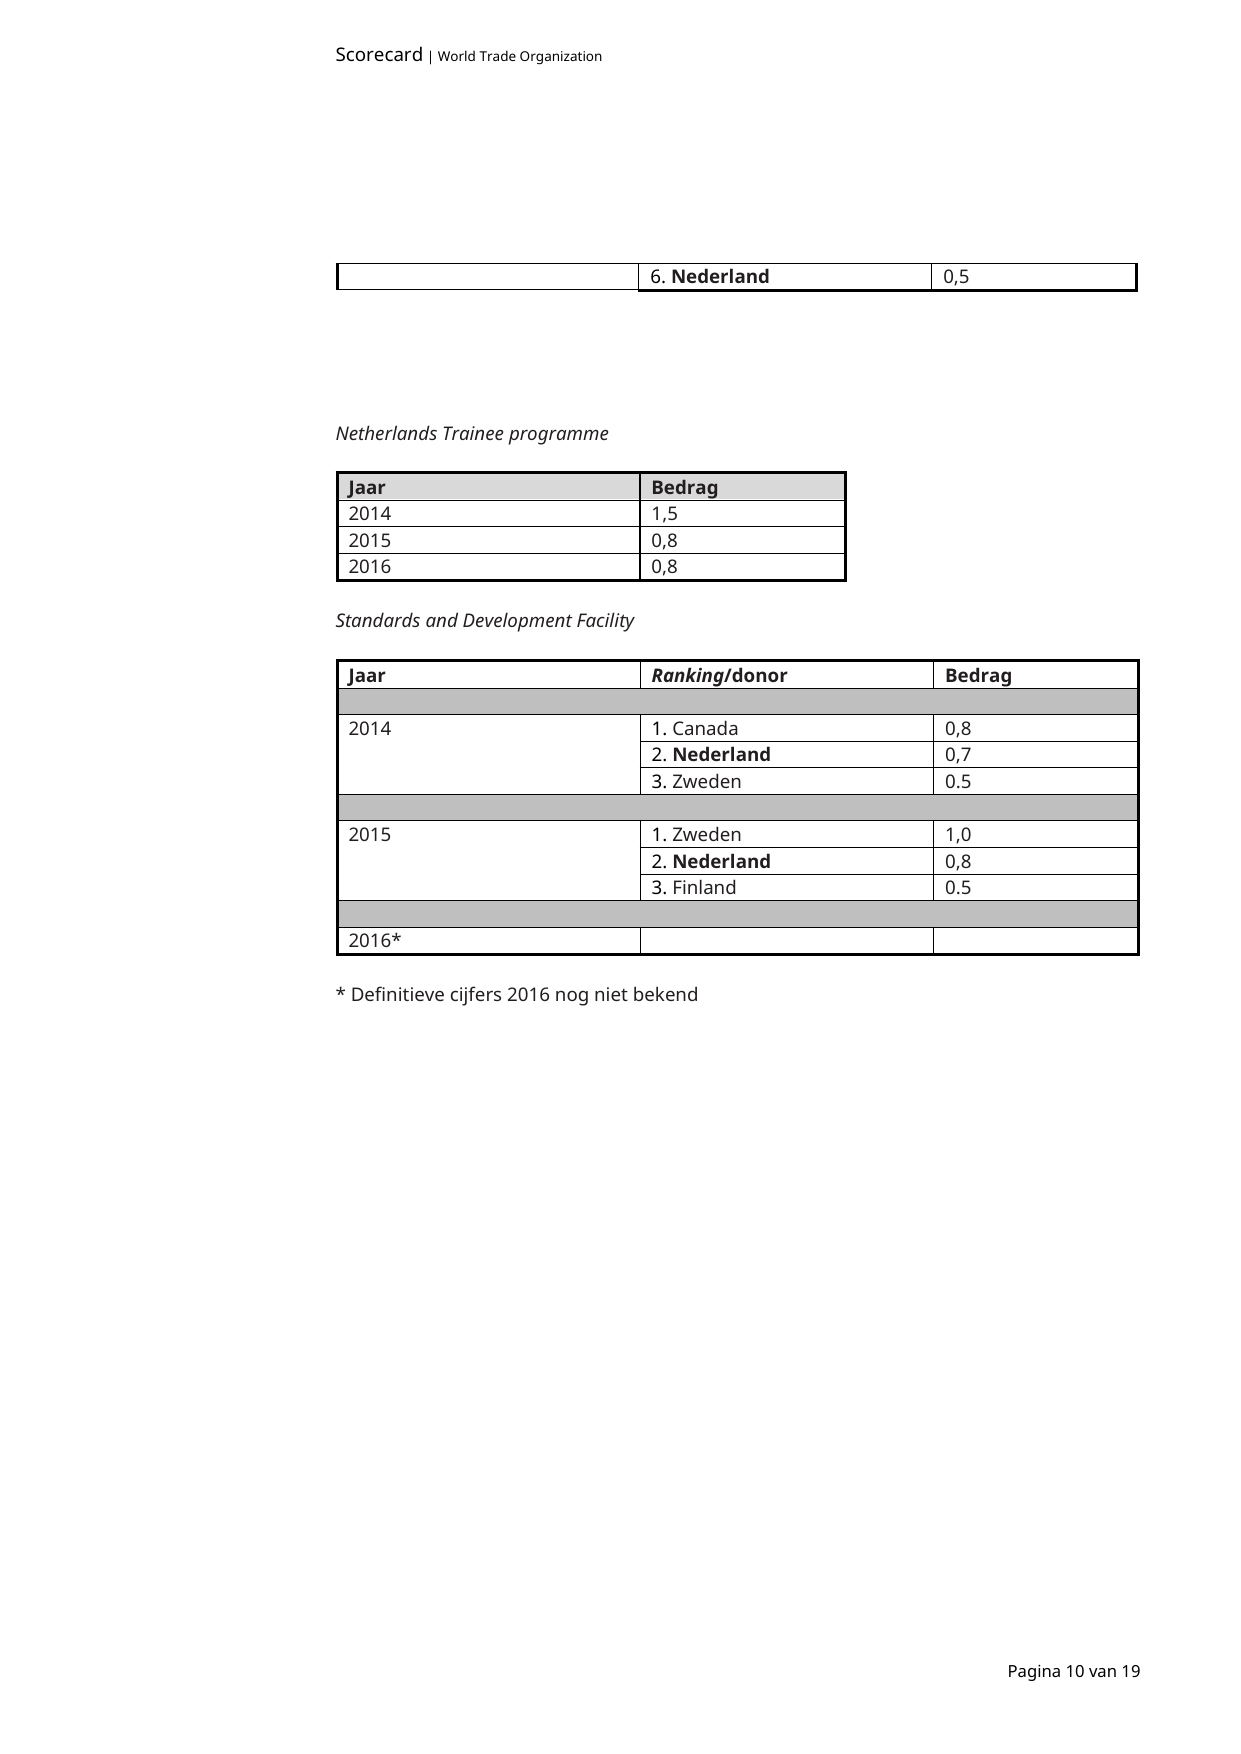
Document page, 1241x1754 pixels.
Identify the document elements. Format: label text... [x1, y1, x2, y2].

table_cell 3. Finland [641, 875, 933, 900]
table_cell 2015 [339, 527, 639, 553]
table_cell 3. Zweden [641, 768, 933, 794]
table_header Jaar [339, 662, 640, 687]
table_cell 6. Nederland [639, 264, 931, 289]
table_cell 0,8 [934, 715, 1137, 741]
table_cell 1. Zweden [641, 821, 933, 847]
text * Definitieve cijfers 2016 nog niet bekend [335, 982, 1140, 1007]
table_cell 0,7 [934, 742, 1137, 767]
table_cell 2. Nederland [641, 742, 933, 767]
table_cell 2. Nederland [641, 848, 933, 873]
table_cell 2014 [339, 501, 639, 526]
table_cell 1,0 [934, 821, 1137, 847]
table_header Bedrag [934, 662, 1137, 687]
table_cell 0,8 [641, 527, 844, 553]
table_header Ranking/donor [641, 662, 933, 687]
text Standards and Development Facility [335, 608, 1140, 633]
table_cell 0.5 [934, 768, 1137, 794]
table_cell 2015 [339, 821, 640, 900]
table_cell 1,5 [641, 501, 844, 526]
table_cell [339, 901, 1137, 927]
table_cell 2014 [339, 715, 640, 794]
table_cell [641, 928, 933, 953]
table_cell [339, 689, 1137, 714]
table_cell [339, 795, 1137, 820]
text Netherlands Trainee programme [335, 420, 1140, 445]
table_header Jaar [339, 474, 639, 499]
table_cell 2016 [339, 554, 639, 579]
table_cell 0,5 [932, 264, 1135, 289]
table_cell 1. Canada [641, 715, 933, 741]
table_header Bedrag [641, 474, 844, 499]
table_cell 0,8 [641, 554, 844, 579]
table_cell 2016* [339, 928, 640, 953]
table_cell [934, 928, 1137, 953]
table_cell 0,8 [934, 848, 1137, 873]
table_cell 0.5 [934, 875, 1137, 900]
